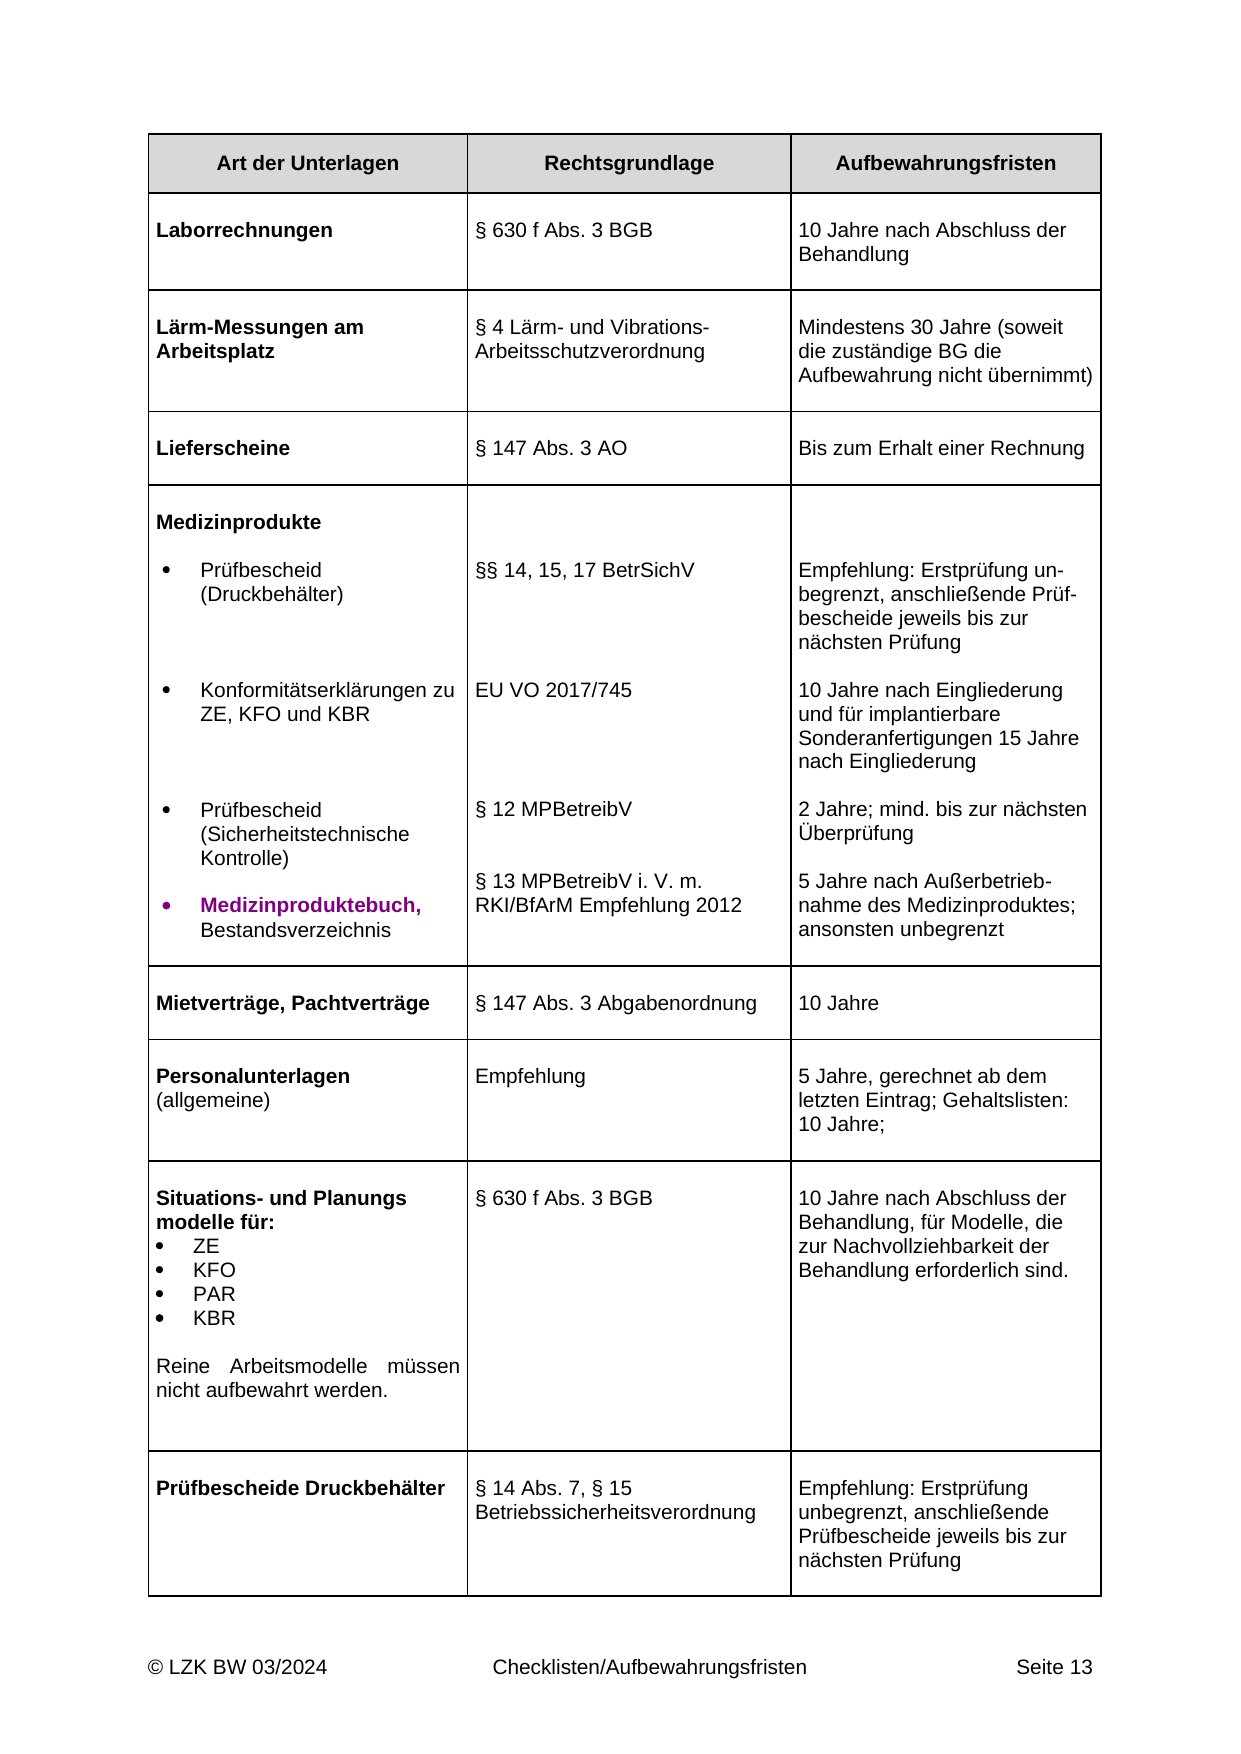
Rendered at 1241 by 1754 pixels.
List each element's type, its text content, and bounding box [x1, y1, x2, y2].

table_cell 10 Jahre nach Abschluss der Behandlung, für Modelle, die zur Nachvollziehbarkeit der Behandlung erforderlich sind. [792, 1162, 1100, 1305]
table_cell Laborrechnungen [149, 194, 467, 289]
table_cell Situations- und Planungs modelle für: ZE KFO PAR KBR Reine Arbeitsmodelle müssen nicht aufbewahrt werden. [149, 1162, 467, 1450]
table_cell [792, 1305, 1100, 1450]
table_cell Empfehlung: Erstprüfung unbegrenzt, anschließende Prüfbescheide jeweils bis zur nächsten Prüfung [792, 1452, 1100, 1595]
table_cell Empfehlung [468, 1040, 790, 1160]
table_header Art der Unterlagen [149, 135, 467, 192]
table_cell § 14 Abs. 7, § 15 Betriebssicherheitsverordnung [468, 1452, 790, 1595]
table_cell Medizinprodukte Prüfbescheid (Druckbehälter) Konformitätserklärungen zu ZE, KFO und KBR Prüfbescheid (Sicherheitstechnische Kontrolle) Medizinproduktebuch, Bestandsverzeichnis [149, 486, 467, 965]
table_cell Lärm-Messungen am Arbeitsplatz [149, 291, 467, 411]
table_cell Prüfbescheide Druckbehälter [149, 1452, 467, 1595]
table_cell §§ 14, 15, 17 BetrSichV EU VO 2017/745 § 12 MPBetreibV § 13 MPBetreibV i. V. m. RKI/BfArM Empfehlung 2012 [468, 486, 790, 965]
table_cell § 147 Abs. 3 Abgabenordnung [468, 967, 790, 1039]
table_cell 5 Jahre, gerechnet ab dem letzten Eintrag; Gehaltslisten: 10 Jahre; [792, 1040, 1100, 1160]
table_cell Bis zum Erhalt einer Rechnung [792, 412, 1100, 484]
table_cell Mindestens 30 Jahre (soweit die zuständige BG die Aufbewahrung nicht übernimmt) [792, 291, 1100, 411]
table_cell Personalunterlagen (allgemeine) [149, 1040, 467, 1160]
table_cell § 147 Abs. 3 AO [468, 412, 790, 484]
table_cell § 630 f Abs. 3 BGB [468, 1162, 790, 1305]
table_cell Lieferscheine [149, 412, 467, 484]
table_cell 10 Jahre [792, 967, 1100, 1039]
table_cell Empfehlung: Erstprüfung un-begrenzt, anschließende Prüf-bescheide jeweils bis zur nächsten Prüfung 10 Jahre nach Eingliederung und für implantierbare Sonderanfertigungen 15 Jahre nach Eingliederung 2 Jahre; mind. bis zur nächsten Überprüfung 5 Jahre nach Außerbetriebnahme des Medizinproduktes; ansonsten unbegrenzt [792, 486, 1100, 965]
table_cell [468, 1305, 790, 1450]
table_cell Mietverträge, Pachtverträge [149, 967, 467, 1039]
table_header Aufbewahrungsfristen [792, 135, 1100, 192]
table_header Rechtsgrundlage [468, 135, 790, 192]
table_cell § 4 Lärm- und Vibrations-Arbeitsschutzverordnung [468, 291, 790, 411]
table_cell 10 Jahre nach Abschluss der Behandlung [792, 194, 1100, 289]
table_cell § 630 f Abs. 3 BGB [468, 194, 790, 289]
